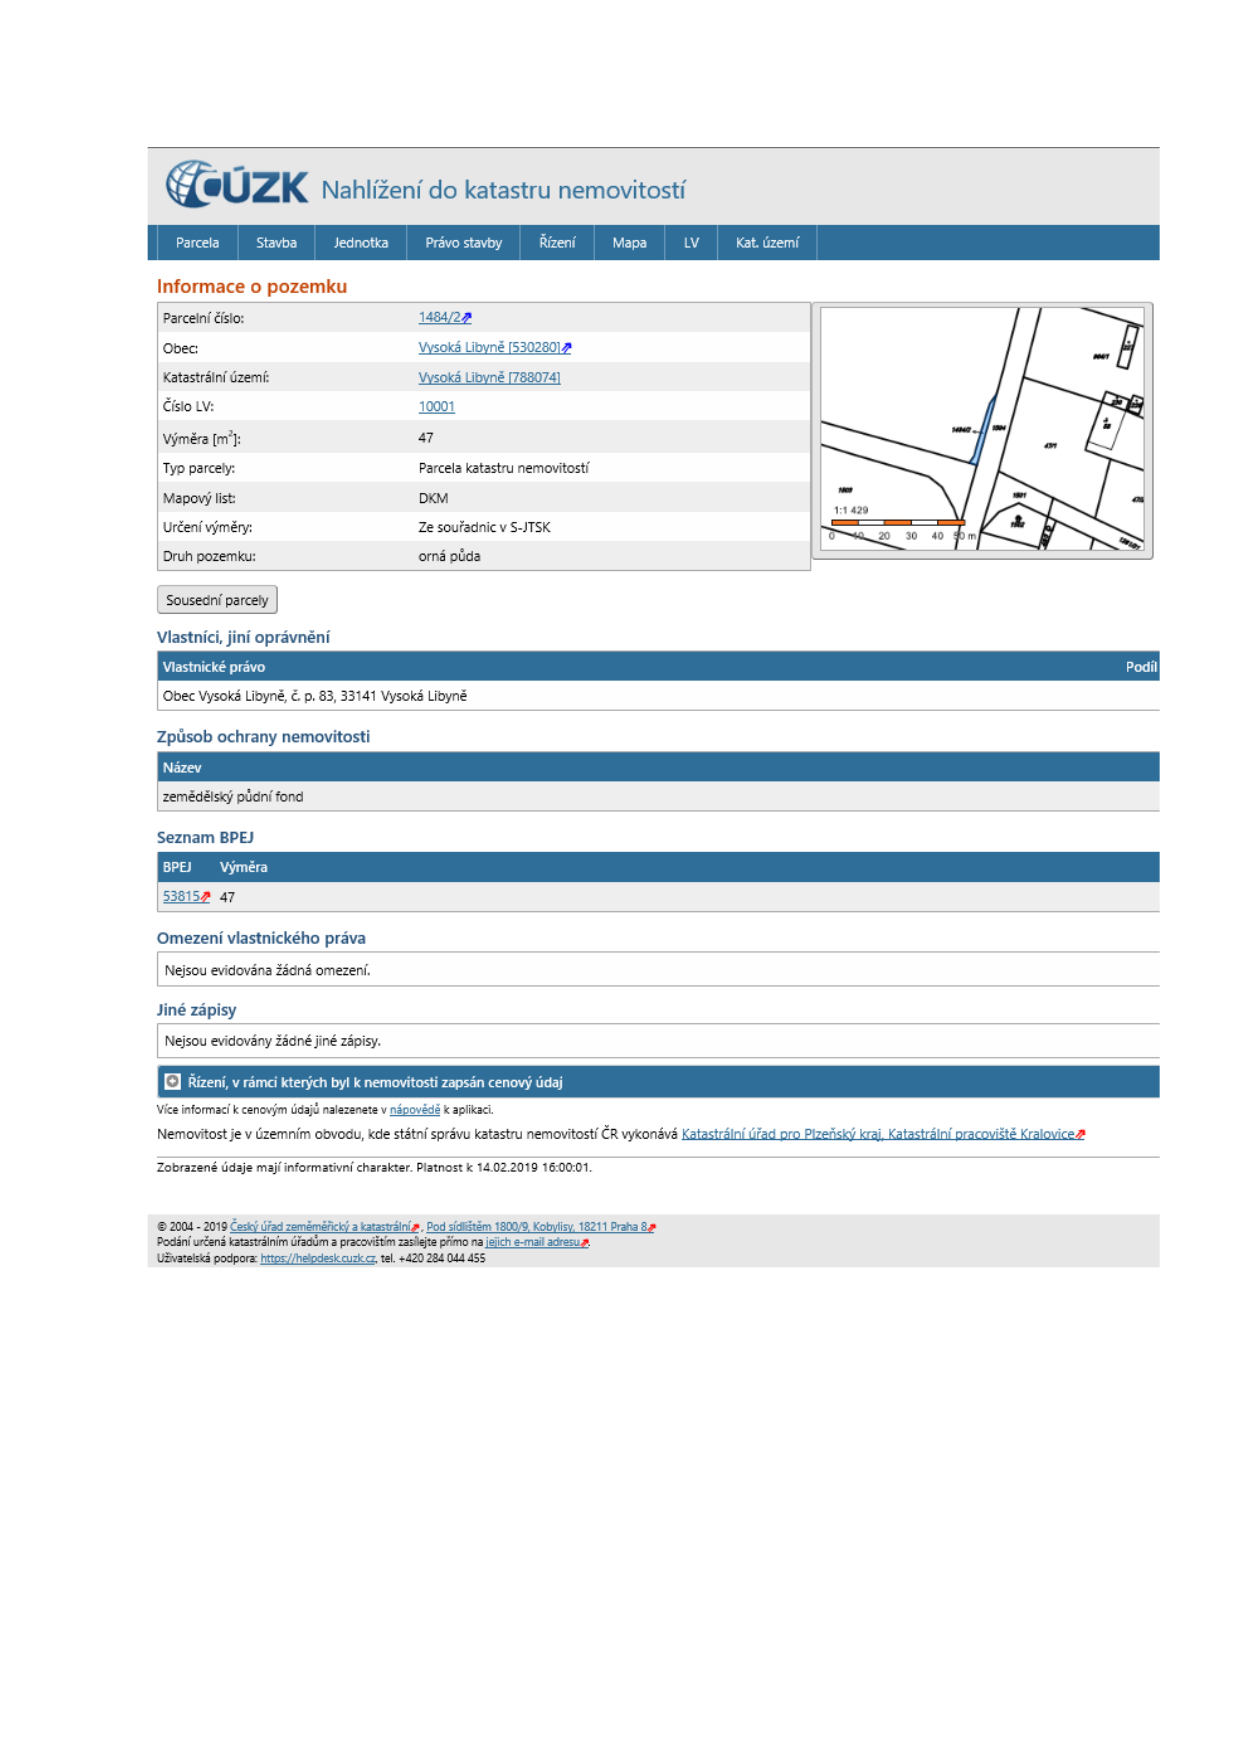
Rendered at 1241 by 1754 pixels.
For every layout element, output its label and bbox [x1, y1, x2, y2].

picture [147, 147, 1160, 1275]
